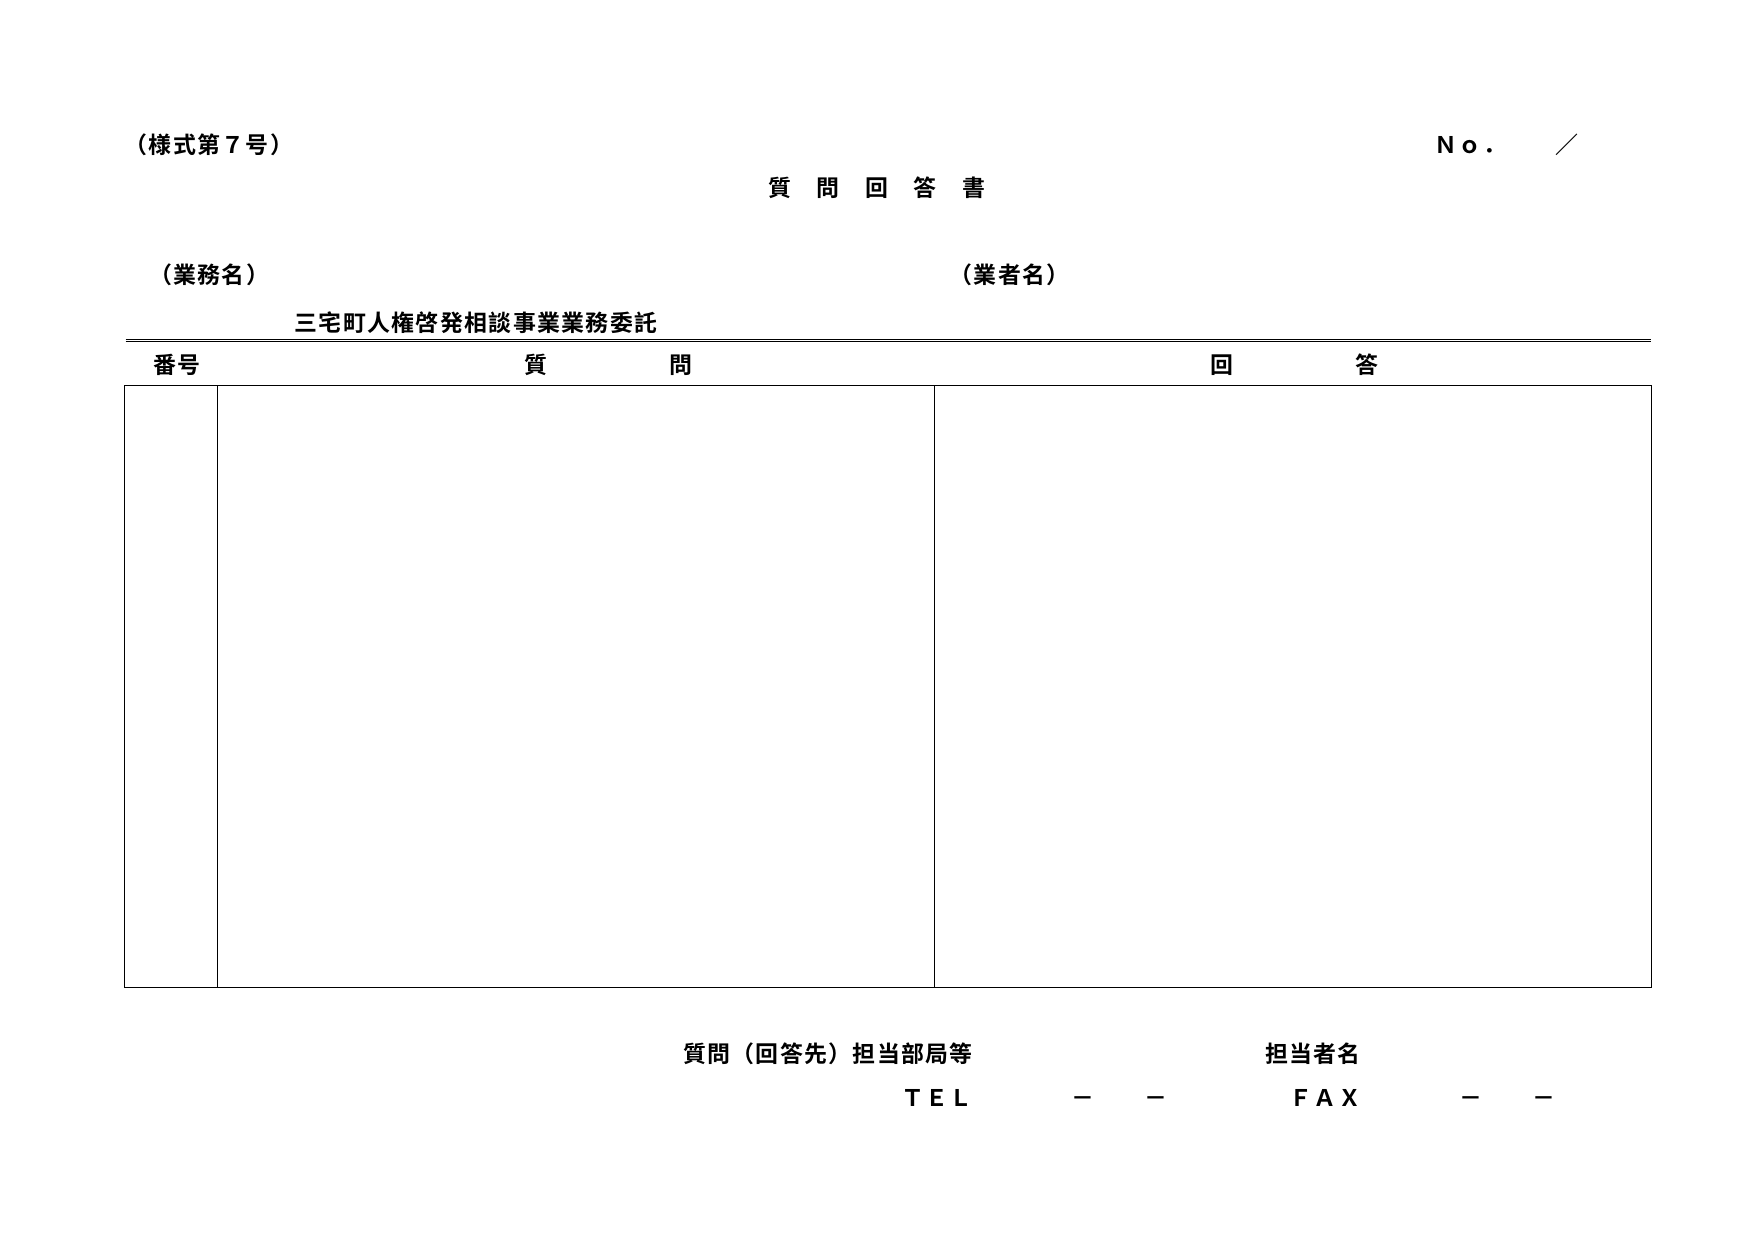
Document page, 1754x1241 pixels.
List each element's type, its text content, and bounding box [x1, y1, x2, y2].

text 質 問 回 答 書 [124, 165, 1629, 208]
table_header （業務名） （業者名） 三宅町人権啓発相談事業業務委託 [125, 252, 1652, 338]
table_cell 番号 [125, 342, 217, 385]
table_cell 回 答 [934, 339, 1652, 385]
table_cell 質 問 [217, 342, 934, 385]
table_cell [218, 386, 934, 987]
table_cell [935, 386, 1651, 987]
text （様式第７号） Ｎｏ． ／ [124, 122, 1629, 165]
text 質問（回答先）担当部局等 担当者名 [124, 1031, 1629, 1074]
text ＴＥＬ － － ＦＡＸ － － [124, 1074, 1629, 1118]
table_cell [125, 386, 217, 987]
